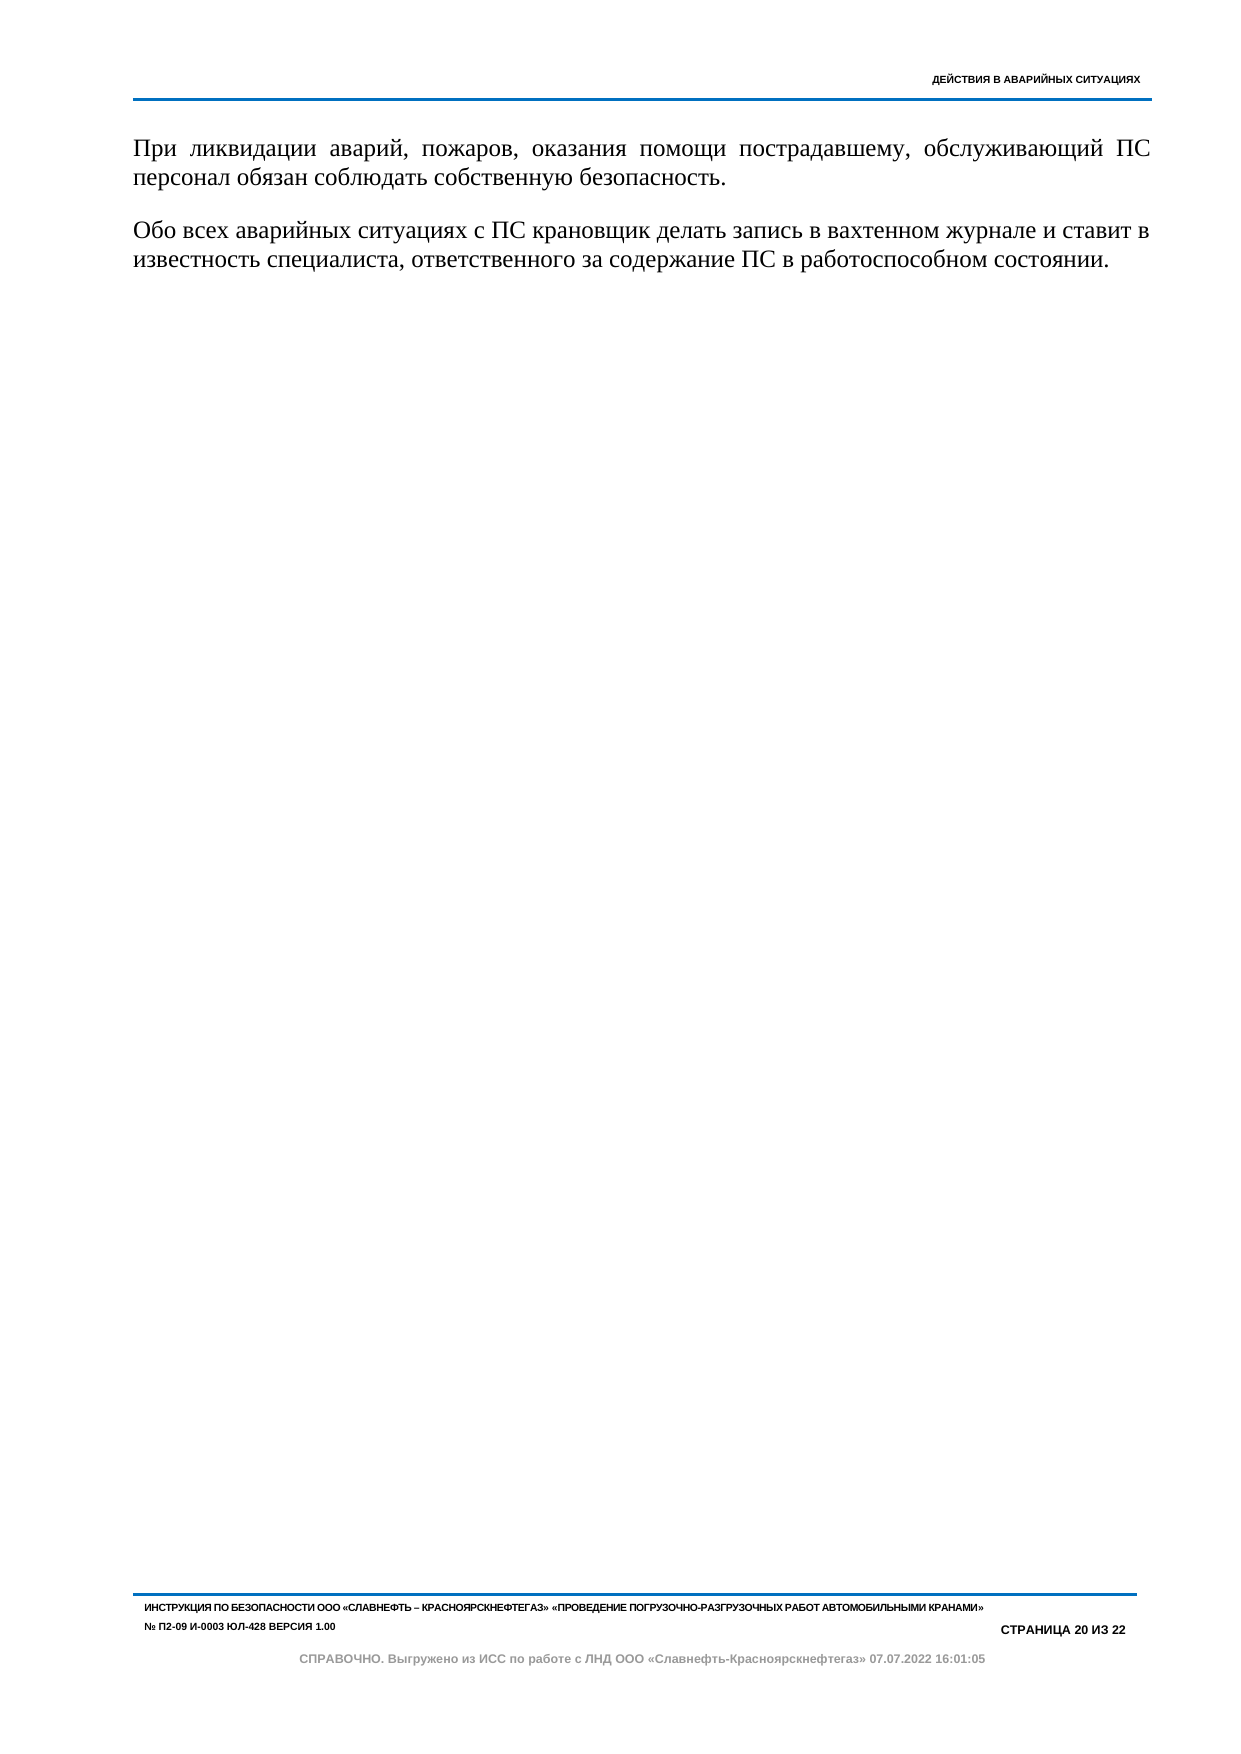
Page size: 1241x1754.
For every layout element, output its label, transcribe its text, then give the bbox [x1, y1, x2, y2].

text При ликвидации аварий, пожаров, оказания помощи пострадавшему, обслуживающий ПС персонал обязан соблюдать собственную безопасность. [133, 133, 1152, 190]
text Обо всех аварийных ситуациях с ПС крановщик делать запись в вахтенном журнале и ставит в известность специалиста, ответственного за содержание ПС в работоспособном состоянии. [133, 215, 1152, 273]
